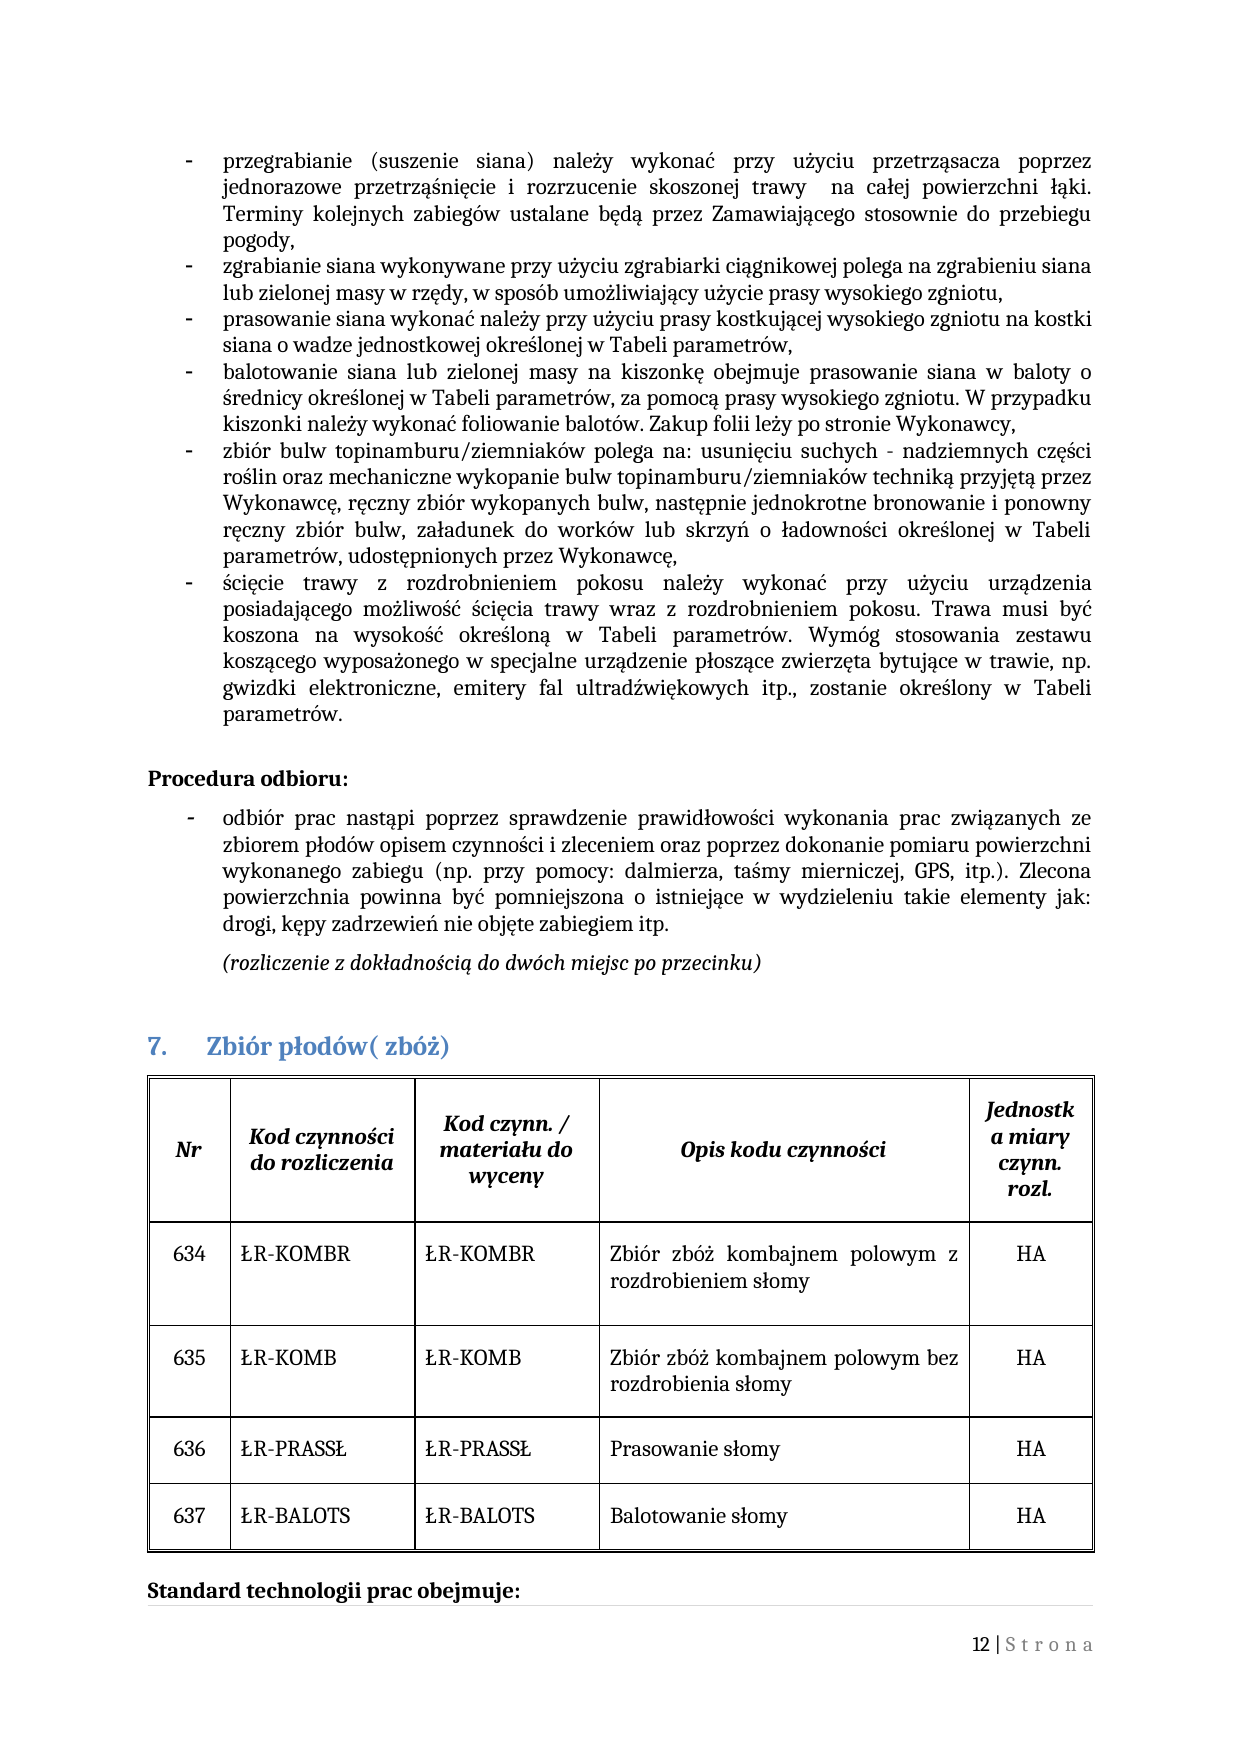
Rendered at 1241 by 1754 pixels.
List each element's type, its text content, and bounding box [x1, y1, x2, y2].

table_header Kod czynności do rozliczenia [231, 1079, 414, 1221]
table_cell ŁR-KOMB [416, 1326, 599, 1416]
table_cell 636 [150, 1418, 230, 1483]
table_cell 637 [150, 1484, 230, 1549]
table_header Jednostka miary czynn. rozl. [970, 1079, 1092, 1221]
table_cell ŁR-BALOTS [416, 1484, 599, 1549]
list odbiór prac nastąpi poprzez sprawdzenie prawidłowości wykonania prac związanych ze zbiorem płodów opisem czynności i zleceniem oraz poprzez dokonanie pomiaru powierzchni wykonanego zabiegu (np. przy pomocy: dalmierza, taśmy mierniczej, GPS, itp.). Zlecona powierzchnia powinna być pomniejszona o istniejące w wydzieleniu takie elementy jak: drogi, kępy zadrzewień nie objęte zabiegiem itp. [185, 805, 1093, 937]
list ścięcie trawy z rozdrobnieniem pokosu należy wykonać przy użyciu urządzenia posiadającego możliwość ścięcia trawy wraz z rozdrobnieniem pokosu. Trawa musi być koszona na wysokość określoną w Tabeli parametrów. Wymóg stosowania zestawu koszącego wyposażonego w specjalne urządzenie płoszące zwierzęta bytujące w trawie, np. gwizdki elektroniczne, emitery fal ultradźwiękowych itp., zostanie określony w Tabeli parametrów. [185, 569, 1093, 727]
list prasowanie siana wykonać należy przy użyciu prasy kostkującej wysokiego zgniotu na kostki siana o wadze jednostkowej określonej w Tabeli parametrów, [185, 306, 1093, 358]
table_cell ŁR-PRASSŁ [416, 1418, 599, 1483]
subtitle Zbiór płodów( zbóż) [148, 1031, 1093, 1062]
table_cell HA [970, 1484, 1092, 1549]
list balotowanie siana lub zielonej masy na kiszonkę obejmuje prasowanie siana w baloty o średnicy określonej w Tabeli parametrów, za pomocą prasy wysokiego zgniotu. W przypadku kiszonki należy wykonać foliowanie balotów. Zakup folii leży po stronie Wykonawcy, [185, 358, 1093, 437]
table_cell ŁR-KOMB [231, 1326, 414, 1416]
table_header Nr [150, 1079, 230, 1221]
table_cell 634 [150, 1223, 230, 1325]
table_cell ŁR-BALOTS [231, 1484, 414, 1549]
table_cell HA [970, 1326, 1092, 1416]
text Standard technologii prac obejmuje: [148, 1577, 1093, 1604]
table_cell HA [970, 1418, 1092, 1483]
list przegrabianie (suszenie siana) należy wykonać przy użyciu przetrząsacza poprzez jednorazowe przetrząśnięcie i rozrzucenie skoszonej trawy na całej powierzchni łąki. Terminy kolejnych zabiegów ustalane będą przez Zamawiającego stosownie do przebiegu pogody, [185, 148, 1093, 253]
table_cell ŁR-KOMBR [416, 1223, 599, 1325]
table_cell HA [970, 1223, 1092, 1325]
table_header Opis kodu czynności [600, 1079, 969, 1221]
table_cell Zbiór zbóż kombajnem polowym z rozdrobieniem słomy [600, 1223, 969, 1325]
table_cell 635 [150, 1326, 230, 1416]
table_header Kod czynn. / materiału do wyceny [416, 1079, 599, 1221]
text (rozliczenie z dokładnością do dwóch miejsc po przecinku) [148, 949, 1093, 976]
list zgrabianie siana wykonywane przy użyciu zgrabiarki ciągnikowej polega na zgrabieniu siana lub zielonej masy w rzędy, w sposób umożliwiający użycie prasy wysokiego zgniotu, [185, 253, 1093, 306]
table_cell Zbiór zbóż kombajnem polowym bez rozdrobienia słomy [600, 1326, 969, 1416]
table_cell ŁR-KOMBR [231, 1223, 414, 1325]
text Procedura odbioru: [148, 766, 1093, 793]
table_cell Balotowanie słomy [600, 1484, 969, 1549]
table_cell ŁR-PRASSŁ [231, 1418, 414, 1483]
table_cell Prasowanie słomy [600, 1418, 969, 1483]
list zbiór bulw topinamburu/ziemniaków polega na: usunięciu suchych - nadziemnych części roślin oraz mechaniczne wykopanie bulw topinamburu/ziemniaków techniką przyjętą przez Wykonawcę, ręczny zbiór wykopanych bulw, następnie jednokrotne bronowanie i ponowny ręczny zbiór bulw, załadunek do worków lub skrzyń o ładowności określonej w Tabeli parametrów, udostępnionych przez Wykonawcę, [185, 437, 1093, 569]
